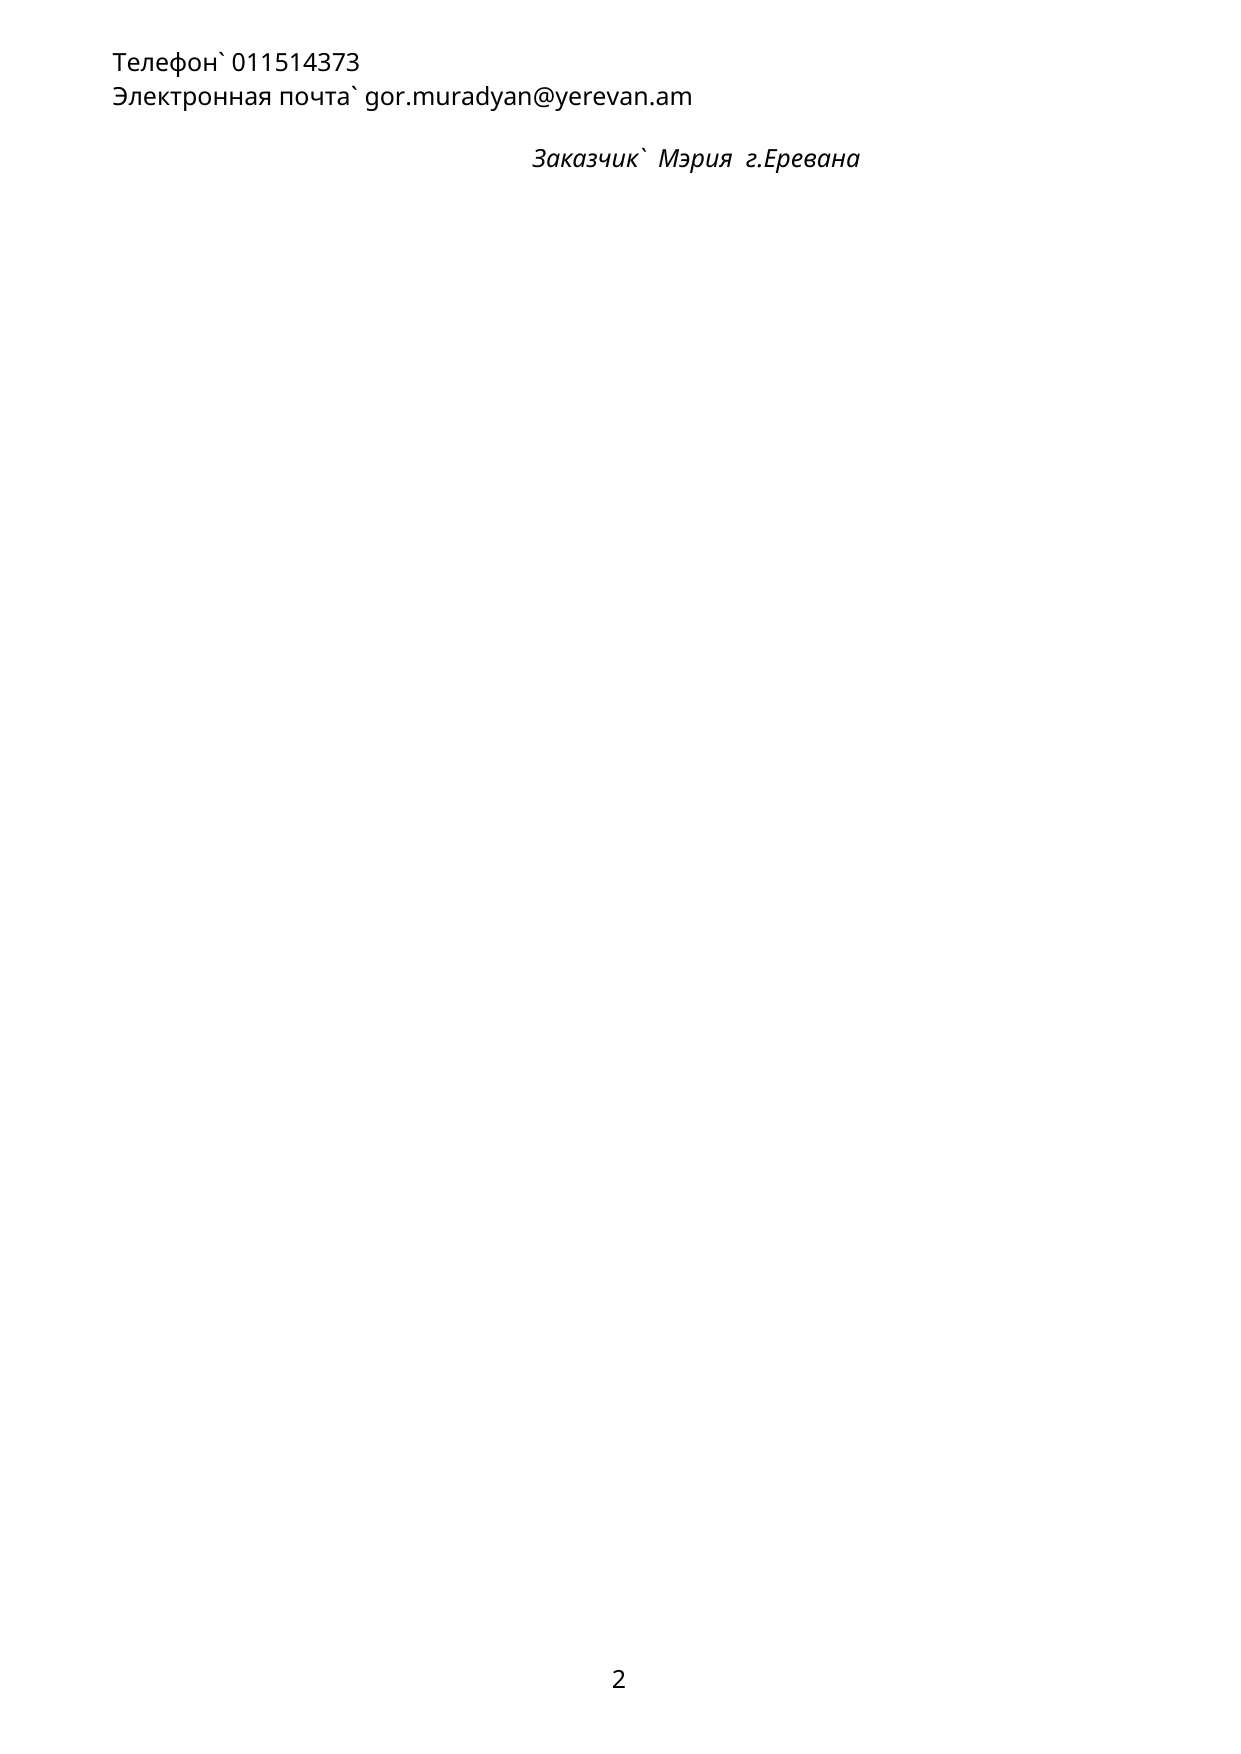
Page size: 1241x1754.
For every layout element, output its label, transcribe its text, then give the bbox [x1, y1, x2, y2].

text Заказчик` Мэрия г.Еревана [517, 141, 1134, 175]
text Электронная почта` gor.muradyan@yerevan.am [103, 78, 1134, 112]
text Телефон` 011514373 [103, 44, 1134, 78]
